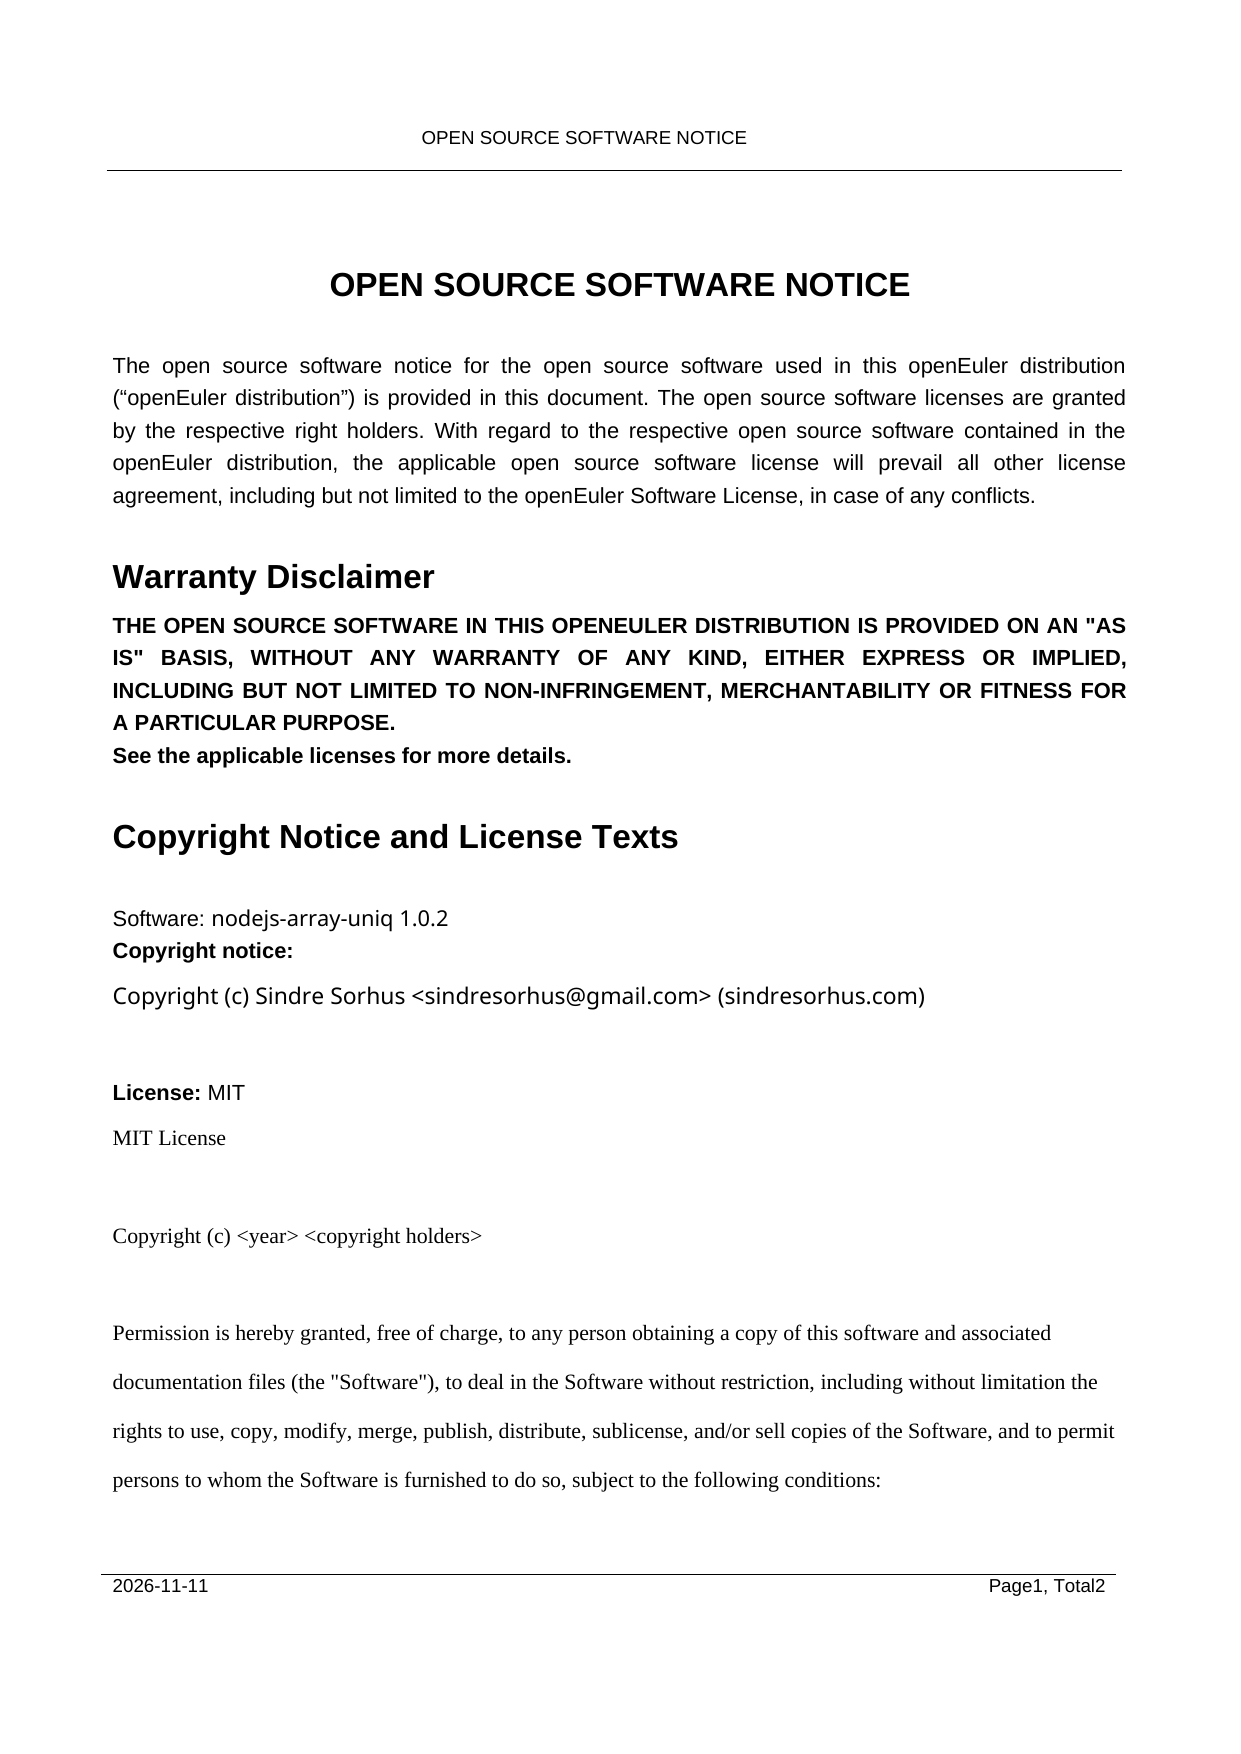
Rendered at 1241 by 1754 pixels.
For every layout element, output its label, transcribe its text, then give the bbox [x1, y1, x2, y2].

text Copyright notice: [112, 934, 1128, 966]
text OPEN SOURCE SOFTWARE NOTICE [112, 251, 1128, 316]
text Software: nodejs-array-uniq 1.0.2 [112, 901, 1128, 934]
text THE OPEN SOURCE SOFTWARE IN THIS OPENEULER DISTRIBUTION IS PROVIDED ON AN "AS IS" BASIS, WITHOUT ANY WARRANTY OF ANY KIND, EITHER EXPRESS OR IMPLIED, INCLUDING BUT NOT LIMITED TO NON-INFRINGEMENT, MERCHANTABILITY OR FITNESS FOR A PARTICULAR PURPOSE. See the applicable licenses for more details. [112, 609, 1128, 771]
text Copyright (c) Sindre Sorhus <sindresorhus@gmail.com> (sindresorhus.com) [112, 979, 1128, 1060]
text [112, 1122, 1128, 1495]
text License: MIT [112, 1077, 1128, 1109]
text The open source software notice for the open source software used in this openEuler distribution (“openEuler distribution”) is provided in this document. The open source software licenses are granted by the respective right holders. With regard to the respective open source software contained in the openEuler distribution, the applicable open source software license will prevail all other license agreement, including but not limited to the openEuler Software License, in case of any conflicts. [112, 349, 1128, 511]
text Warranty Disclaimer [112, 544, 1128, 609]
text Copyright Notice and License Texts [112, 804, 1128, 869]
